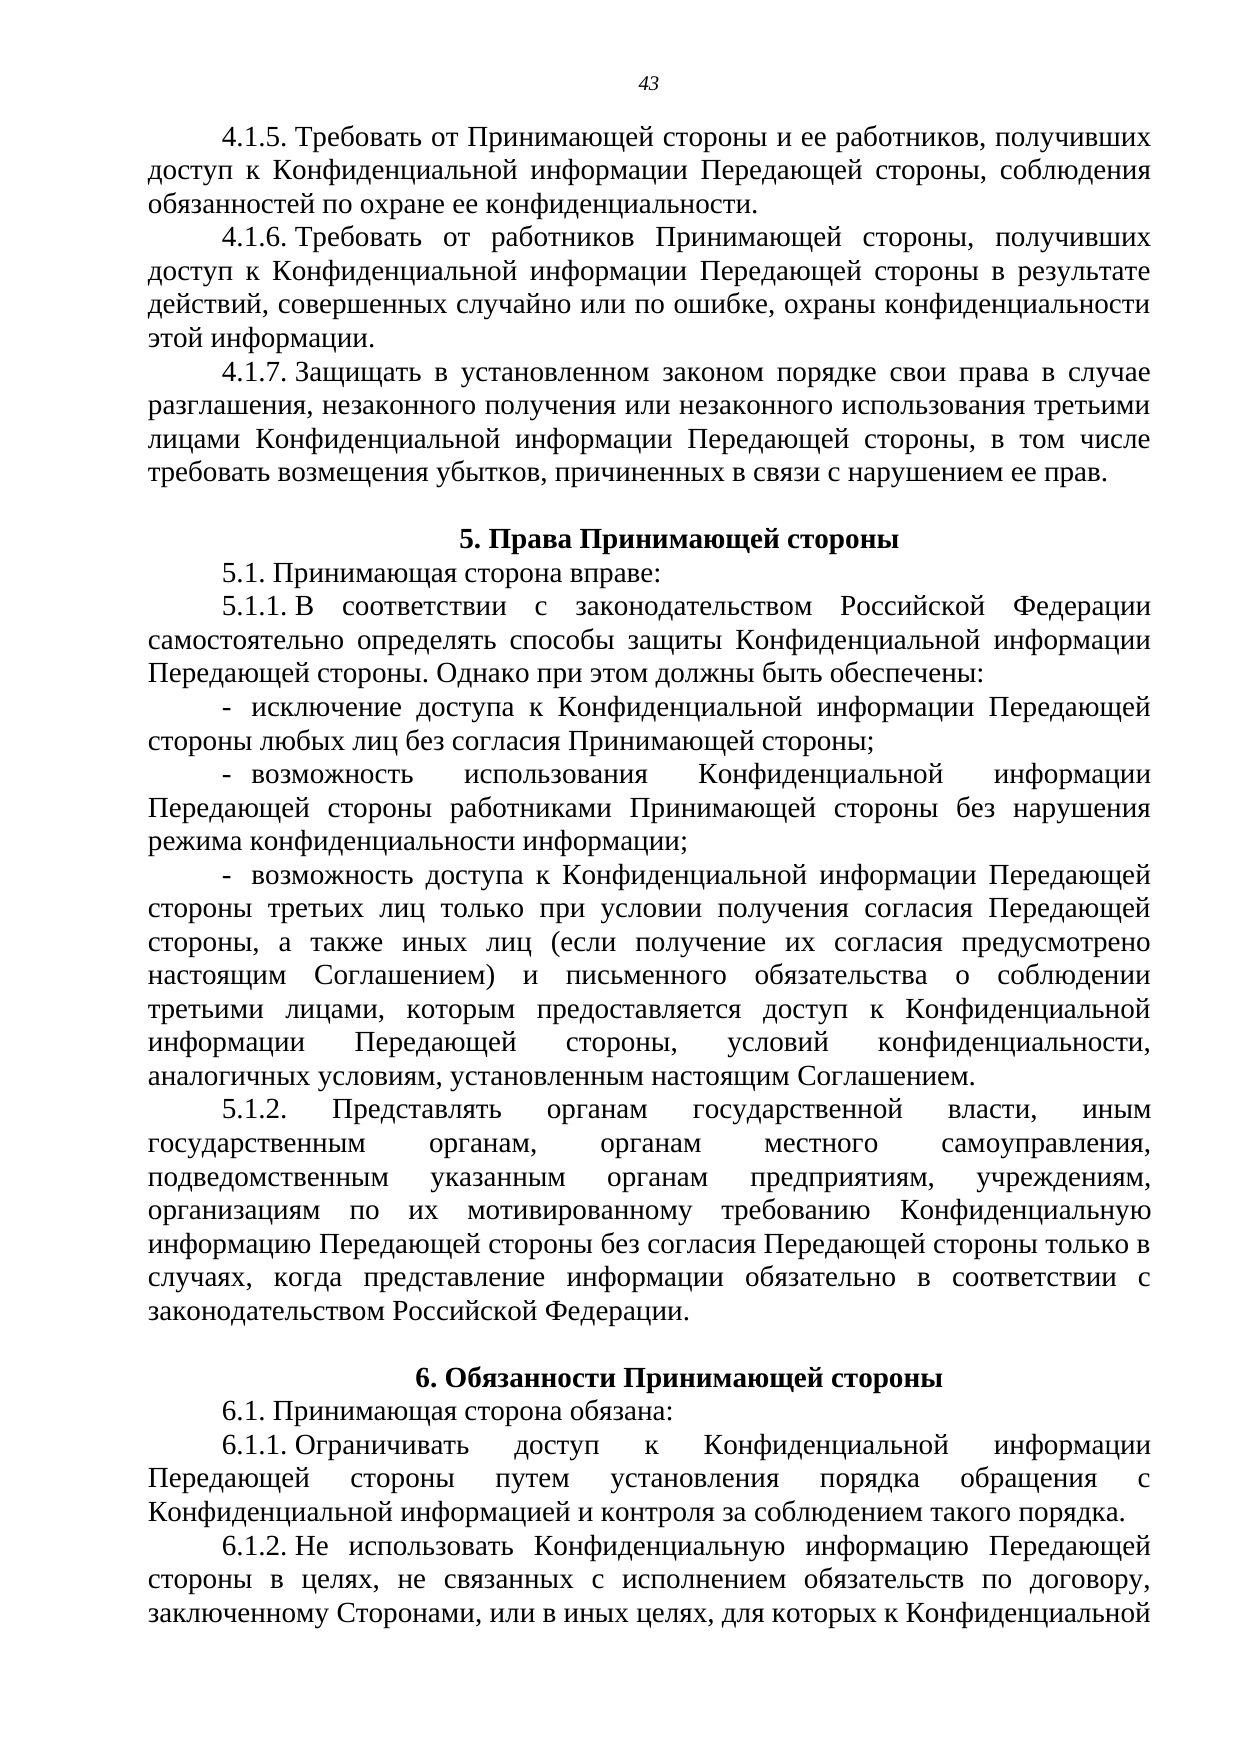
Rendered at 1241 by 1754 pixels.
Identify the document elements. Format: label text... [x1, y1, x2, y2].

text 4.1.6. Требовать от работников Принимающей стороны, получивших доступ к Конфиденциальной информации Передающей стороны в результате действий, совершенных случайно или по ошибке, охраны конфиденциальности этой информации. [148, 219, 1152, 354]
text 6.1.1. Ограничивать доступ к Конфиденциальной информации Передающей стороны путем установления порядка обращения с Конфиденциальной информацией и контроля за соблюдением такого порядка. [148, 1427, 1152, 1528]
text 5. Права Принимающей стороны [148, 521, 1152, 555]
text 4.1.7. Защищать в установленном законом порядке свои права в случае разглашения, незаконного получения или незаконного использования третьими лицами Конфиденциальной информации Передающей стороны, в том числе требовать возмещения убытков, причиненных в связи с нарушением ее прав. [148, 354, 1152, 488]
text 6.1. Принимающая сторона обязана: [148, 1393, 1152, 1427]
text 5.1.2. Представлять органам государственной власти, иным государственным органам, органам местного самоуправления, подведомственным указанным органам предприятиям, учреждениям, организациям по их мотивированному требованию Конфиденциальную информацию Передающей стороны без согласия Передающей стороны только в случаях, когда представление информации обязательно в соответствии с законодательством Российской Федерации. [148, 1092, 1152, 1326]
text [148, 1528, 1152, 1628]
text 4.1.5. Требовать от Принимающей стороны и ее работников, получивших доступ к Конфиденциальной информации Передающей стороны, соблюдения обязанностей по охране ее конфиденциальности. [148, 119, 1152, 219]
list возможность использования Конфиденциальной информации Передающей стороны работниками Принимающей стороны без нарушения режима конфиденциальности информации; [148, 756, 1152, 857]
list возможность доступа к Конфиденциальной информации Передающей стороны третьих лиц только при условии получения согласия Передающей стороны, а также иных лиц (если получение их согласия предусмотрено настоящим Соглашением) и письменного обязательства о соблюдении третьими лицами, которым предоставляется доступ к Конфиденциальной информации Передающей стороны, условий конфиденциальности, аналогичных условиям, установленным настоящим Соглашением. [148, 857, 1152, 1092]
text 5.1. Принимающая сторона вправе: [148, 555, 1152, 588]
list исключение доступа к Конфиденциальной информации Передающей стороны любых лиц без согласия Принимающей стороны; [148, 689, 1152, 756]
text 5.1.1. В соответствии с законодательством Российской Федерации самостоятельно определять способы защиты Конфиденциальной информации Передающей стороны. Однако при этом должны быть обеспечены: [148, 588, 1152, 689]
text 6. Обязанности Принимающей стороны [148, 1360, 1152, 1393]
